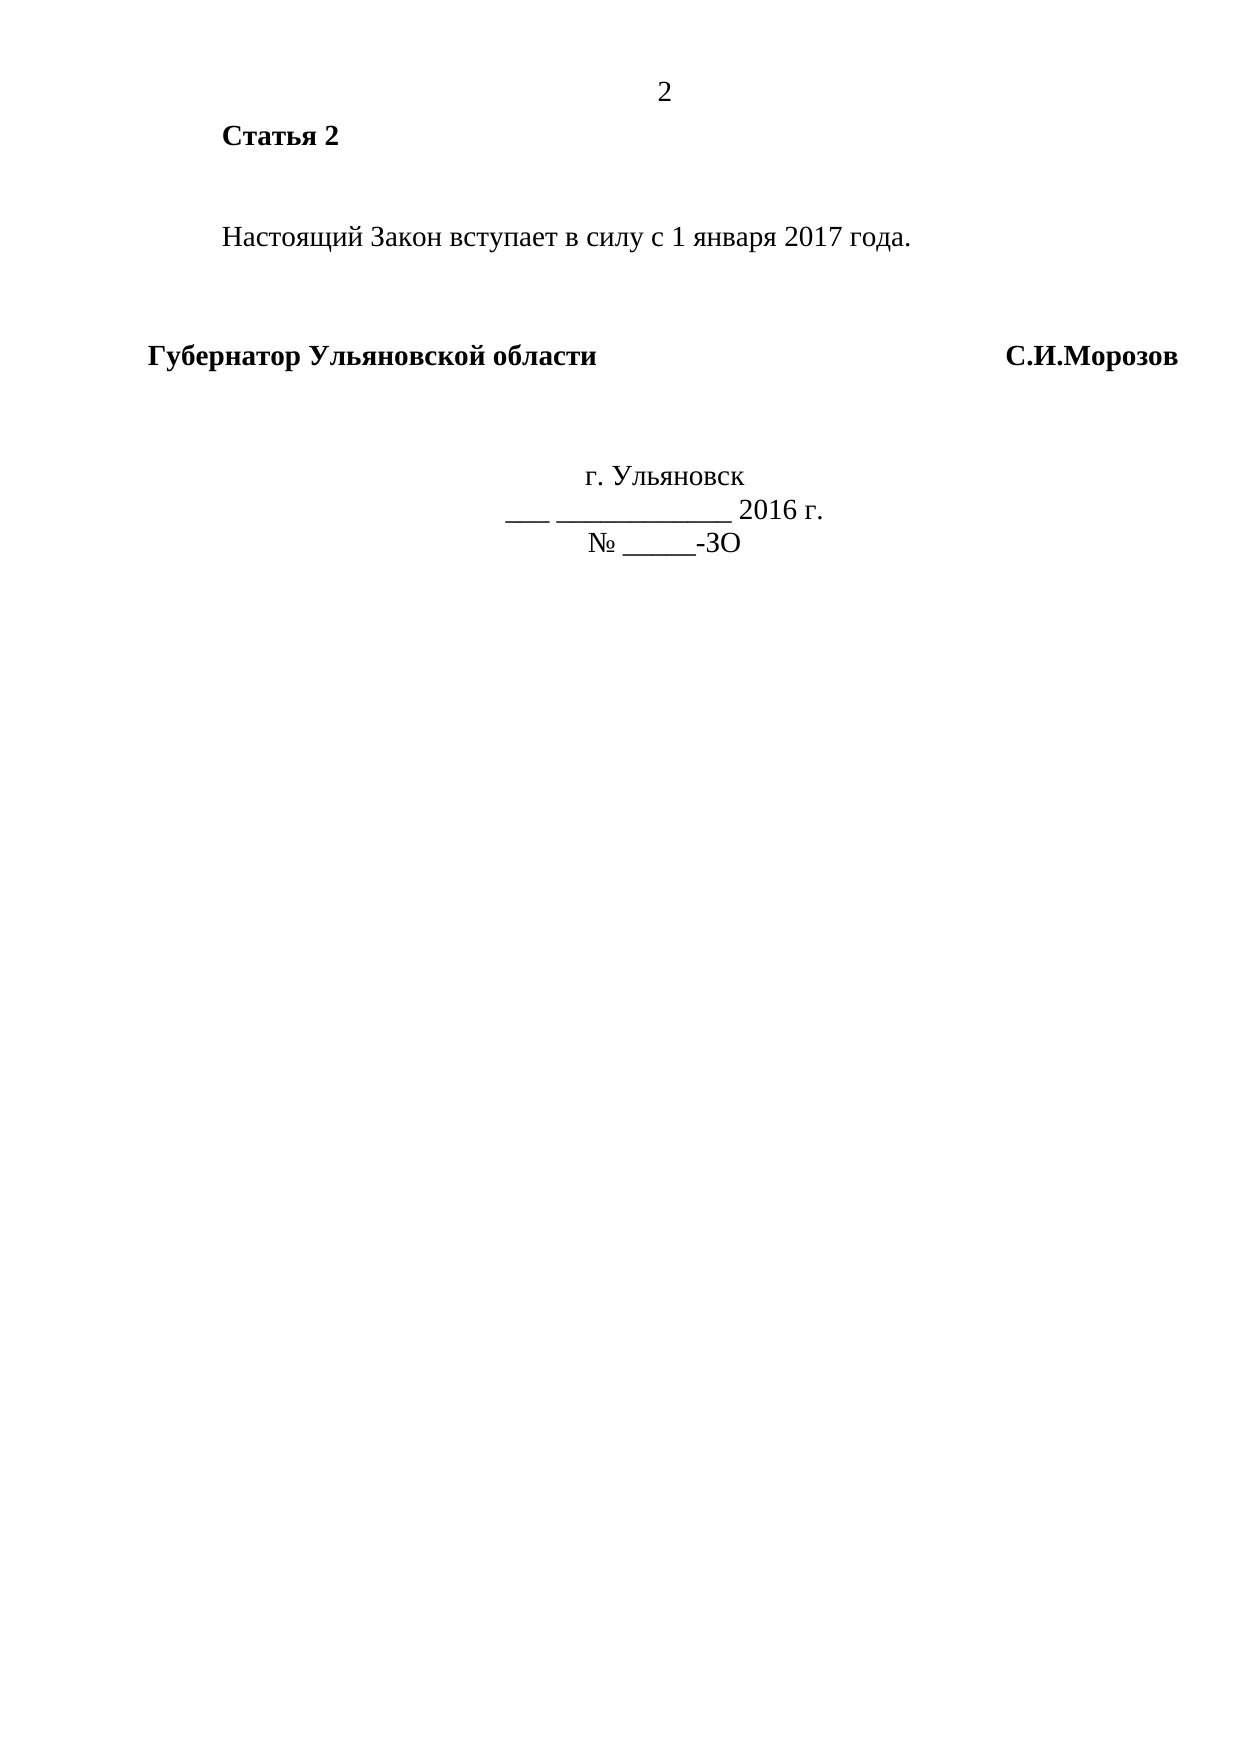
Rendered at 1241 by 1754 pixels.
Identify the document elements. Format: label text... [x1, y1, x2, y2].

text Губернатор Ульяновской области С.И.Морозов [148, 338, 1181, 372]
text № _____-ЗО [148, 525, 1181, 559]
text Статья 2 [148, 118, 1181, 152]
text Настоящий Закон вступает в силу с 1 января 2017 года. [148, 219, 1181, 252]
text г. Ульяновск [148, 458, 1181, 492]
text ___ ____________ 2016 г. [148, 492, 1181, 525]
